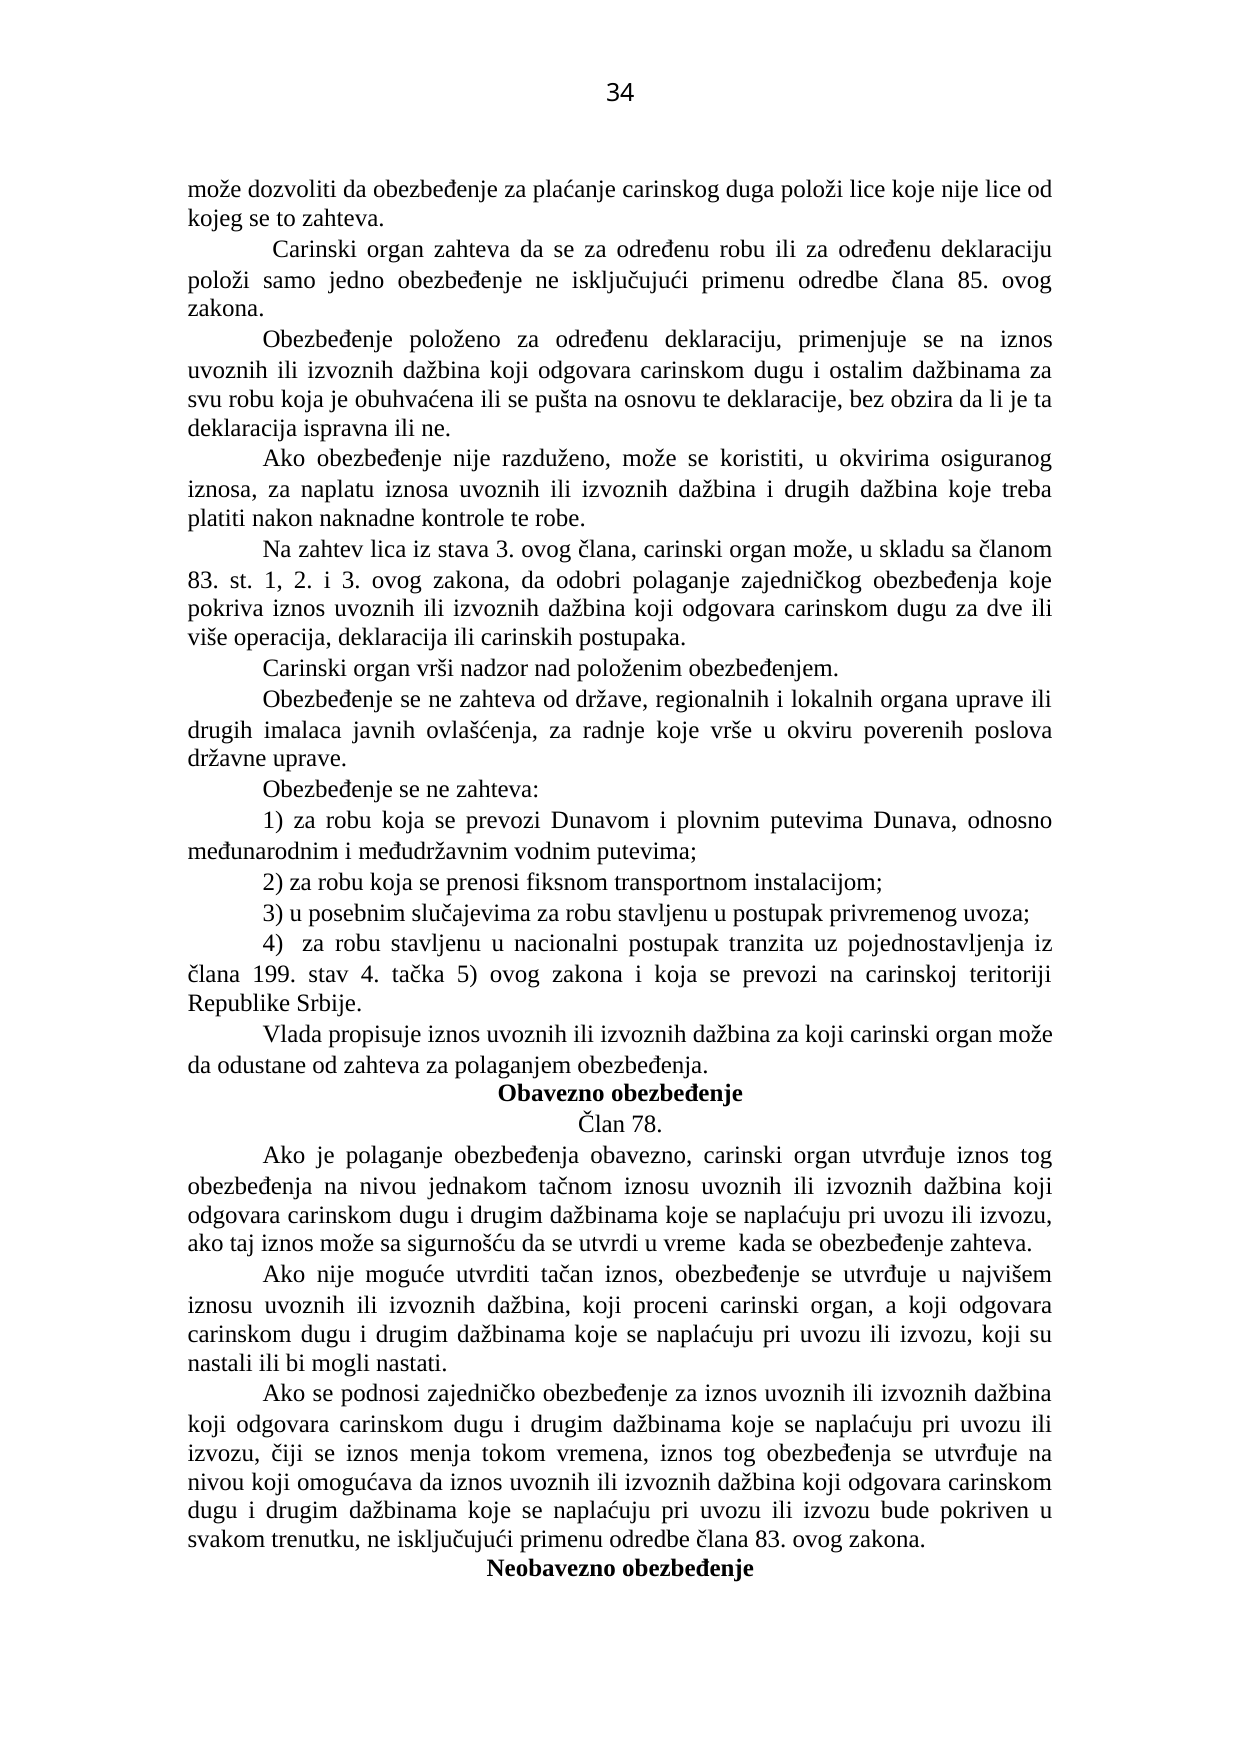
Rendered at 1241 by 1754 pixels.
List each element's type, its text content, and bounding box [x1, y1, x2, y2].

text {0>Where it is not possible to establish the precise amount, the guarantee shall be fixed at the maximum amount, as estimated by the customs authorities, of import or export duty corresponding to the customs debt and of other charges which have been or may be incurred.<}0{>Ako nije moguće utvrditi tačan iznos, obezbeđenje se utvrđuje u najvišem iznosu uvoznih ili izvoznih dažbina, koji proceni carinski organ, a koji odgovara carinskom dugu i drugim dažbinama koje se naplaćuju pri uvozu ili izvozu, koji su nastali ili bi mogli nastati.<0} [187, 1259, 1053, 1378]
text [187, 174, 1053, 234]
text {0>(c) in specific cases where goods are placed under the temporary admission procedure;<}0{>3) u posebnim slučajevima za robu stavljenu u postupak privremenog uvoza;<0} [187, 898, 1053, 928]
text A{0>2.<}0{>{0>Without prejudice to Article 95 where a comprehensive guarantee is provided for the amount of import or export duty corresponding to customs debts and other charges which vary in amount over time, the amount of such guarantee shall be set at a level enabling the amount of import or export duty corresponding to customs debts and other charges to be covered at all times.<}0{>ko se podnosi zajedničko obezbeđenje za iznos uvoznih ili izvoznih dažbina koji odgovara carinskom dugu i drugim dažbinama koje se naplaćuju pri uvozu ili izvozu, čiji se iznos menja tokom vremena, iznos tog obezbeđenja se utvrđuje na nivou koji omogućava da iznos uvoznih ili izvoznih dažbina koji odgovara carinskom dugu i drugim dažbinama koje se naplaćuju pri uvozu ili izvozu bude pokriven u svakom trenutku, ne isključujući primenu odredbe člana 83. ovog zakona. [187, 1378, 1053, 1553]
text {0>1.<}0{>{0>Where it is compulsory for a guarantee to be provided, the customs authorities shall fix the amount of such guarantee at a level equal to the precise amount of import or export duty corresponding to the customs debt and of other charges where that amount can be established with certainty at the time when the guarantee is required.<}0{>Ako je polaganje obezbeđenja obavezno, carinski organ utvrđuje iznos tog obezbeđenja na nivou jednakom tačnom iznosu uvoznih ili izvoznih dažbina koji odgovara carinskom dugu i drugim dažbinama koje se naplaćuju pri uvozu ili izvozu, ako taj iznos može sa sigurnošću da se utvrdi u vreme kada se obezbeđenje zahteva.<0} [187, 1140, 1053, 1259]
text {0>8. No guarantee shall be required in any of the following situations:<}63{> Obezbeđenje se ne zahteva:<0} [187, 774, 1053, 805]
text {0>(d) goods placed under the Union transit procedure using the simplification referred to in point (e) of Article 233(4) and carried by sea or air between Union ports or between Union airports.<}0{>4) za robu stavljenu u nacionalni postupak tranzita uz pojednostavljenja iz člana 199. stav 4. tačka 5) ovog zakona i koja se prevozi na carinskoj teritoriji Republike Srbije. <0} [187, 928, 1053, 1019]
text {0>7. No guarantee shall be required from States, regional and local government authorities or other bodies governed by public law, in respect of the activities in which they engage as public authorities.<}0{>ОObezbeđenje se ne zahteva od države, regionalnih i lokalnih organa uprave ili drugih imalaca javnih ovlašćenja, za radnje koje vrše u okviru poverenih poslova državne uprave.<0} [187, 684, 1053, 774]
text {0>Optional guarantee<}73{>Neobavezno obezbeđenje<0} [187, 1553, 1053, 1584]
text {0>(b) goods carried by a fixed transport installation;<}0{>2) za robu koja se prenosi fiksnom transportnom instalacijom;<0} [187, 867, 1053, 898]
text {0>(a) goods carried on the Rhine, the Rhine waterways, the Danube or the Danube waterways;<}0{>1) za robu koja se prevozi Dunavom i plovnim putevima Dunava, odnosno međunarodnim i međudržavnim vodnim putevima;<0} [187, 805, 1053, 867]
text {0>6. The customs authorities shall monitor the guarantee.<}0{>Carinski organ vrši nadzor nad položenim obezbeđenjem. <0} [187, 653, 1053, 684]
text Član 78. <0} [187, 1109, 1053, 1140]
text {0>The guarantee provided for a specific declaration shall apply to the amount of import or export duty corresponding to the customs debt and other charges in respect of all goods covered by or released against that declaration, whether or not that declaration is correct.<}0{>Obezbeđenje položeno za određenu deklaraciju, primenjuje se na iznos uvoznih ili izvoznih dažbina koji odgovara carinskom dugu i ostalim dažbinama za svu robu koja je obuhvaćena ili se pušta na osnovu te deklaracije, bez obzira da li je ta deklaracija ispravna ili ne.<0} [187, 324, 1053, 443]
text {0>Compulsory guarantee<}73{>Obavezno obezbeđenje<0} [187, 1078, 1053, 1109]
text {0>If the guarantee has not been released, it may also be used, within the limits of the secured amount, for the recovery of amounts of import or export duty and other charges payable following post-release control of those goods.<}0{>Ako obezbeđenje nije razduženo, može se koristiti, u okvirima osiguranog iznosa, za naplatu iznosa uvoznih ili izvoznih dažbina i drugih dažbina koje treba platiti nakon naknadne kontrole te robe.<0} [187, 443, 1053, 534]
text {0>9. The customs authorities may waive the requirement for provision of a guarantee where the amount of import or export duty to be secured does not exceed the statistical value threshold for declarations laid down in Article 3(4) of Regulation (EC) No 471/2009 of the European Parliament and of the Council of 6 May 2009 on Community statistics relating to external trade with non-member countries (<}0{>Vlada propisuje iznos uvoznih ili izvoznih dažbina za koji carinski organ može da odustane od zahteva za polaganjem obezbeđenja. [187, 1019, 1053, 1078]
text {0>5. Upon application by the person referred to in paragraph 3 of this Article, the customs authorities may, in accordance with Article 95(1), (2) and (3), authorise the provision of a comprehensive guarantee to cover the amount of import or export duty corresponding to the customs debt in respect of two or more operations, declarations or customs procedures.<}0{>Na zahtev lica iz stava 3. ovog člana, carinski organ može, u skladu sa članom 83. st. 1, 2. i 3. ovog zakona, da odobri polaganje zajedničkog obezbeđenja koje pokriva iznos uvoznih ili izvoznih dažbina koji odgovara carinskom dugu za dve ili više operacija, deklaracija ili carinskih postupaka.<0} [187, 534, 1053, 653]
text {0>4. Without prejudice to Article 97, the customs authorities shall require only one guarantee to be provided in respect of specific goods or a specific declaration.<}0{> Carinski organ zahteva da se za određenu robu ili za određenu deklaraciju položi samo jedno obezbeđenje ne isključujući primenu odredbe člana 85. ovog zakona.<0} [187, 234, 1053, 324]
